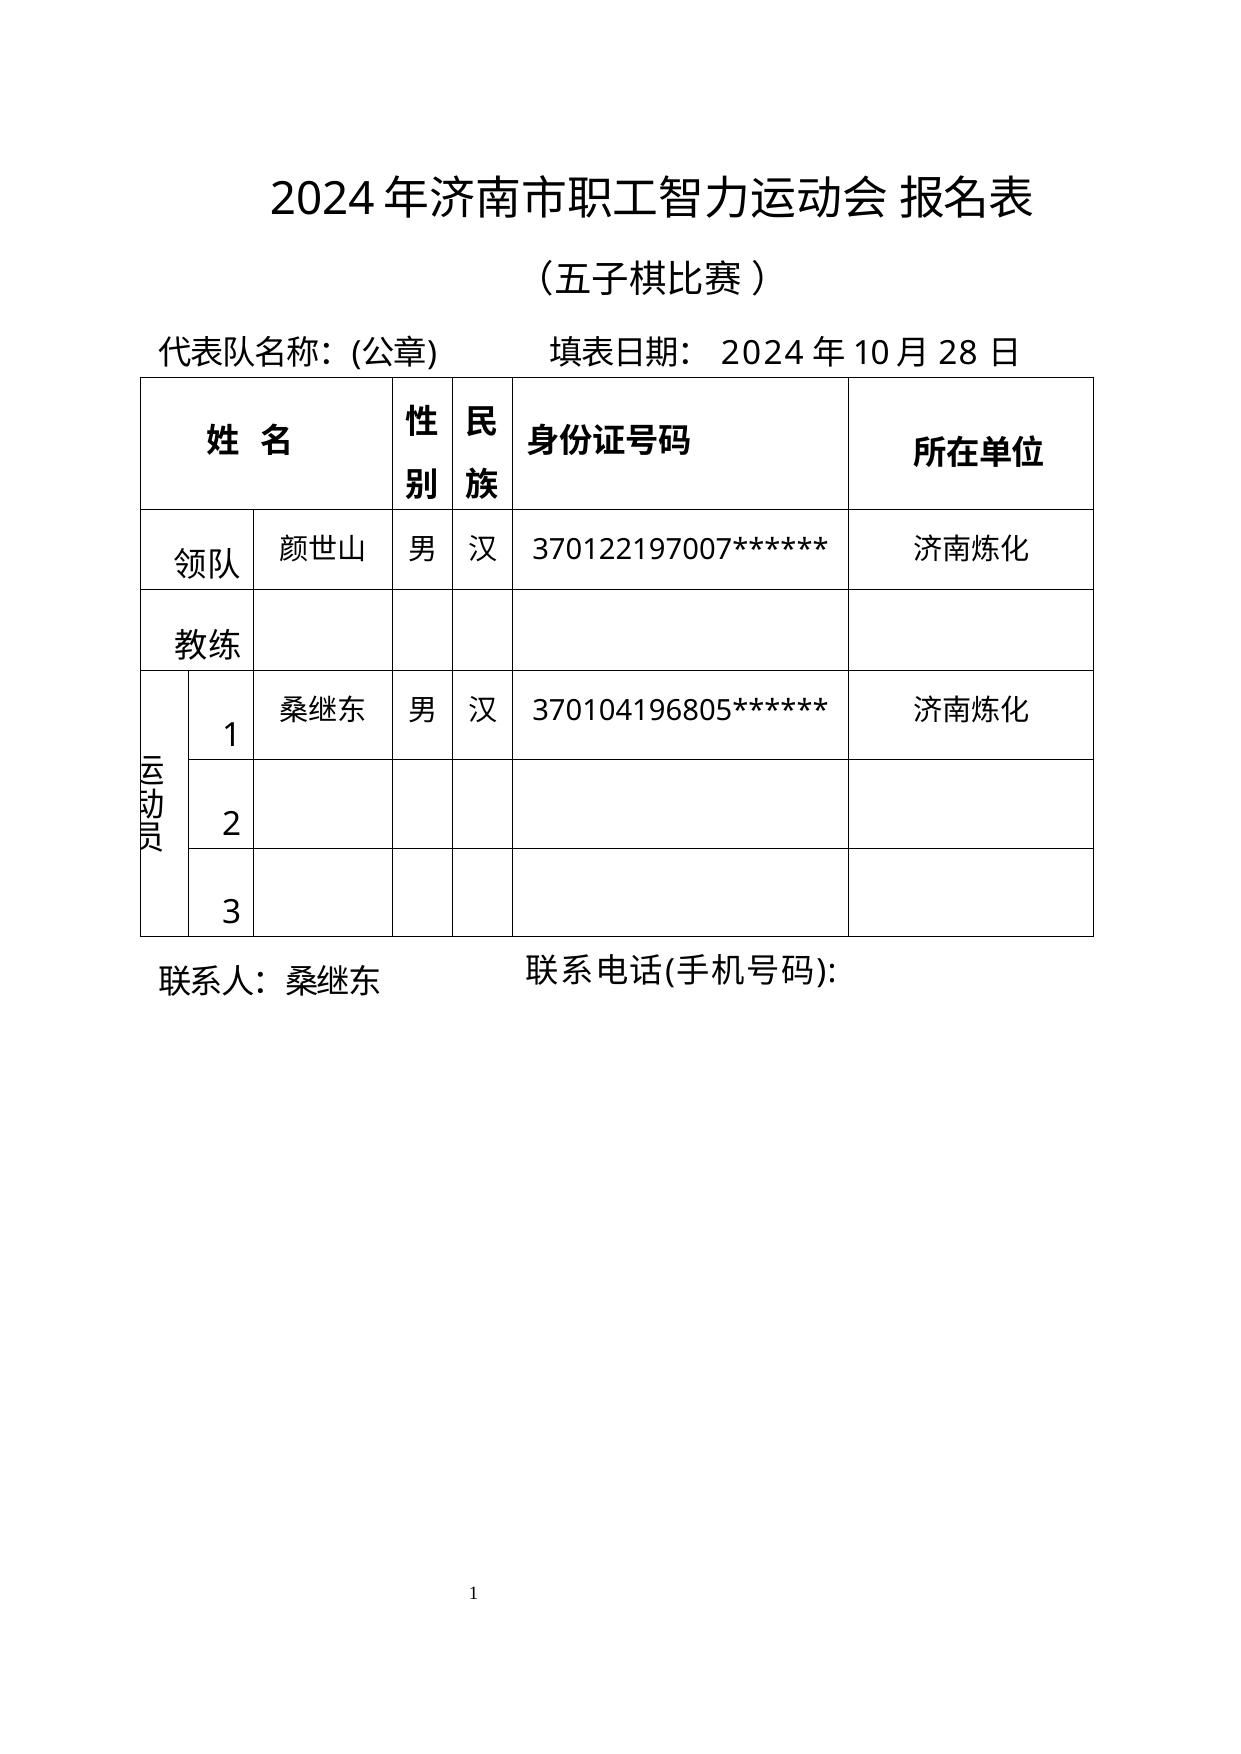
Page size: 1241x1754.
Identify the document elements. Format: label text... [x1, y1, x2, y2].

table_cell [513, 760, 848, 848]
table_header 性 别 [393, 378, 452, 508]
table_cell [453, 590, 512, 669]
text 代表队名称：(公章) 填表日期： 2024年10月 28 日 [158, 314, 1097, 377]
table_cell 颜世山 [254, 510, 392, 589]
table_cell [254, 760, 392, 848]
table_cell [254, 590, 392, 669]
table_cell [393, 849, 452, 936]
table_cell 运动员 [141, 671, 188, 936]
table_cell 领队 [141, 510, 253, 589]
table_cell 男 [393, 671, 452, 758]
table_header 姓 名 [141, 378, 392, 508]
table_cell 桑继东 [254, 671, 392, 758]
table_header 身份证号码 [513, 378, 848, 508]
table_cell 汉 [453, 671, 512, 758]
table_header 所在单位 [849, 378, 1093, 508]
table_cell 汉 [453, 510, 512, 589]
table_header 民 族 [453, 378, 512, 508]
table_cell [849, 760, 1093, 848]
table_cell [849, 590, 1093, 669]
table_cell 370104196805****** [513, 671, 848, 758]
table_cell 男 [393, 510, 452, 589]
table_cell [849, 849, 1093, 936]
text 2024年济南市职工智力运动会 报名表 [208, 164, 1097, 227]
table_cell [453, 849, 512, 936]
table_cell [254, 849, 392, 936]
table_cell 3 [189, 849, 253, 936]
table_cell [513, 590, 848, 669]
table_cell 济南炼化 [849, 671, 1093, 758]
table_cell [513, 849, 848, 936]
text 联系人：桑继东联系电话(手机号码): [158, 943, 515, 1006]
table_cell 教练 [141, 590, 253, 669]
table_cell 济南炼化 [849, 510, 1093, 589]
table_cell [393, 590, 452, 669]
text （五子棋比赛 ） [208, 242, 1097, 304]
table_cell 2 [189, 760, 253, 848]
table_cell [453, 760, 512, 848]
table_cell 370122197007****** [513, 510, 848, 589]
table_cell 1 [189, 671, 253, 758]
table_cell [393, 760, 452, 848]
